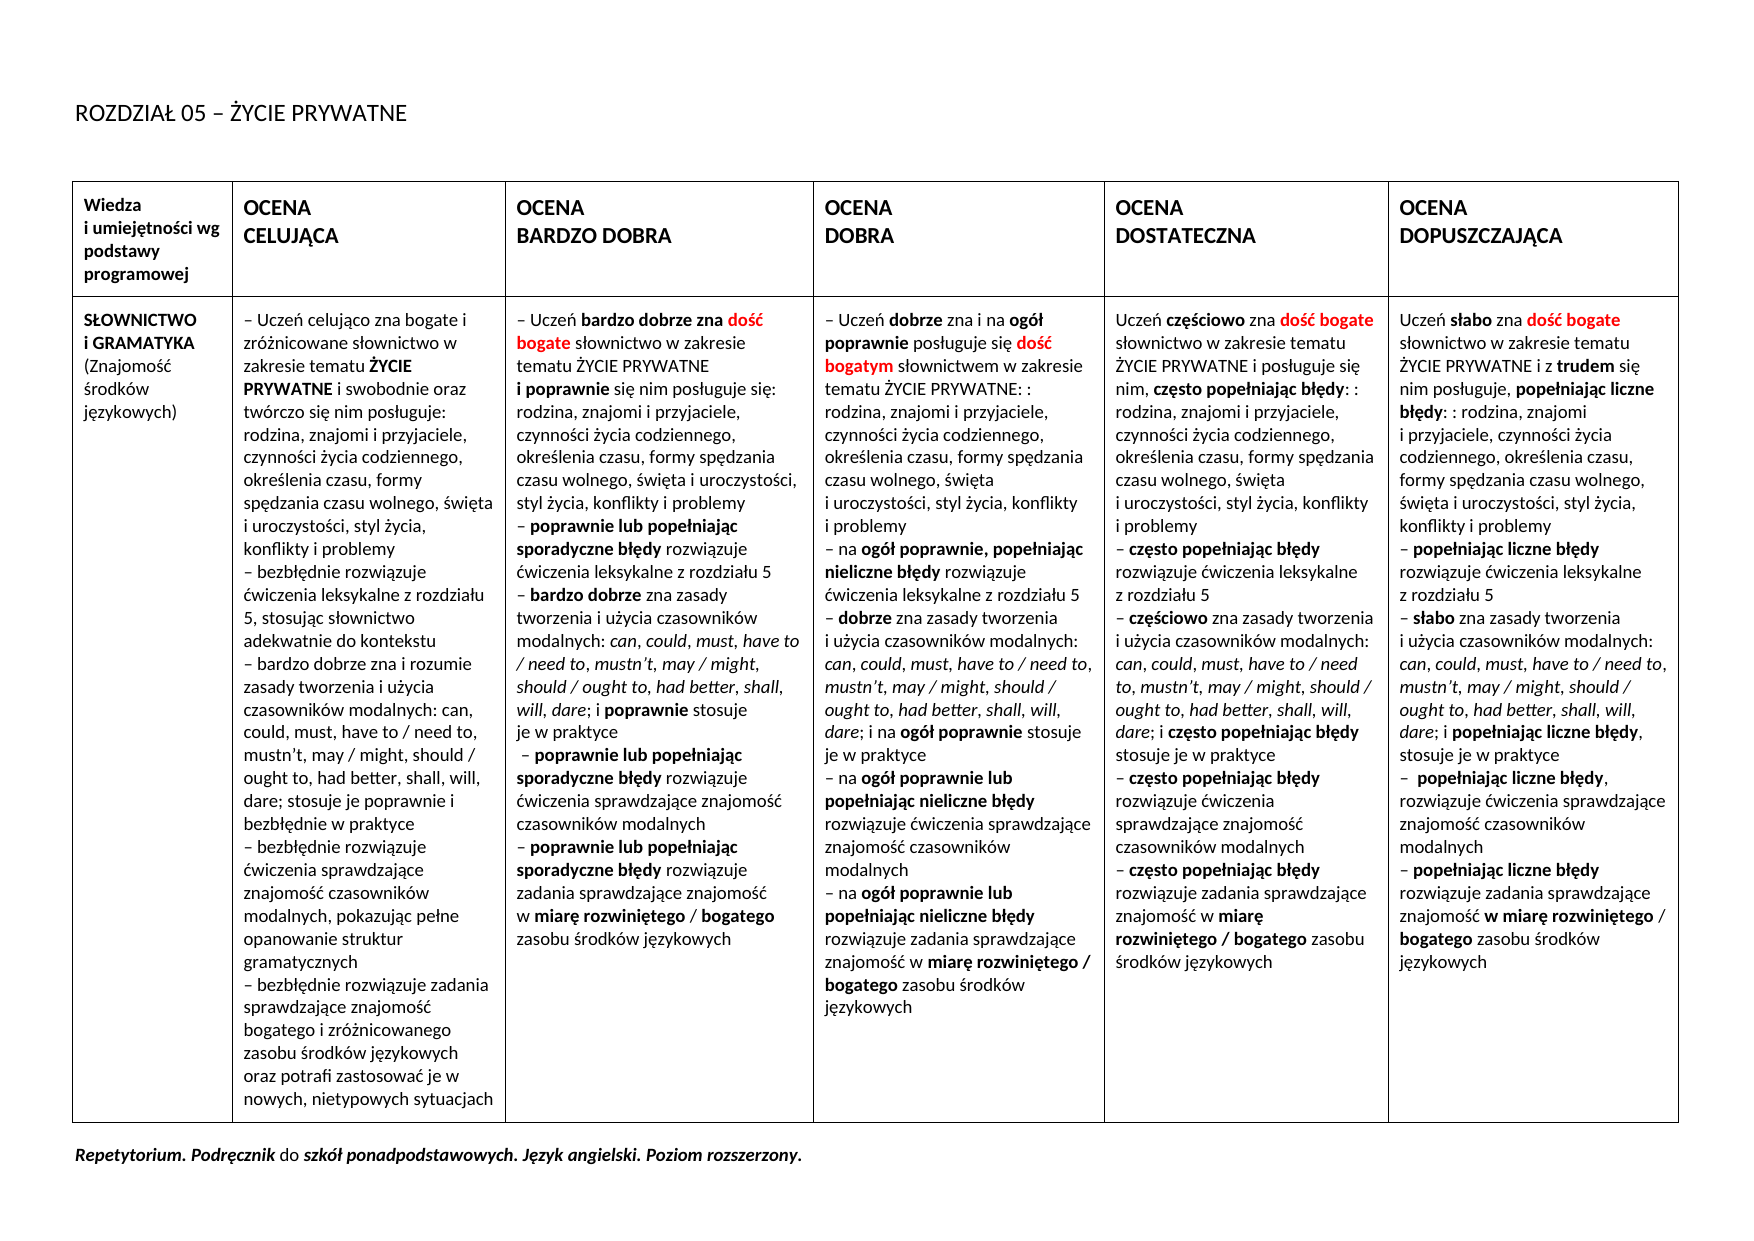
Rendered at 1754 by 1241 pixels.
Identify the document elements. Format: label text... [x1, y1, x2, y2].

table_header OCENA DOPUSZCZAJĄCA [1389, 182, 1678, 296]
table_header OCENA BARDZO DOBRA [506, 182, 813, 296]
table_header OCENA DOSTATECZNA [1105, 182, 1388, 296]
table_header Wiedza i umiejętności wg podstawy programowej [73, 182, 232, 296]
text ROZDZIAŁ 05 – ŻYCIE PRYWATNE [75, 97, 1679, 127]
table_header OCENA DOBRA [814, 182, 1104, 296]
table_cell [73, 297, 232, 1122]
table_header OCENA CELUJĄCA [233, 182, 505, 296]
